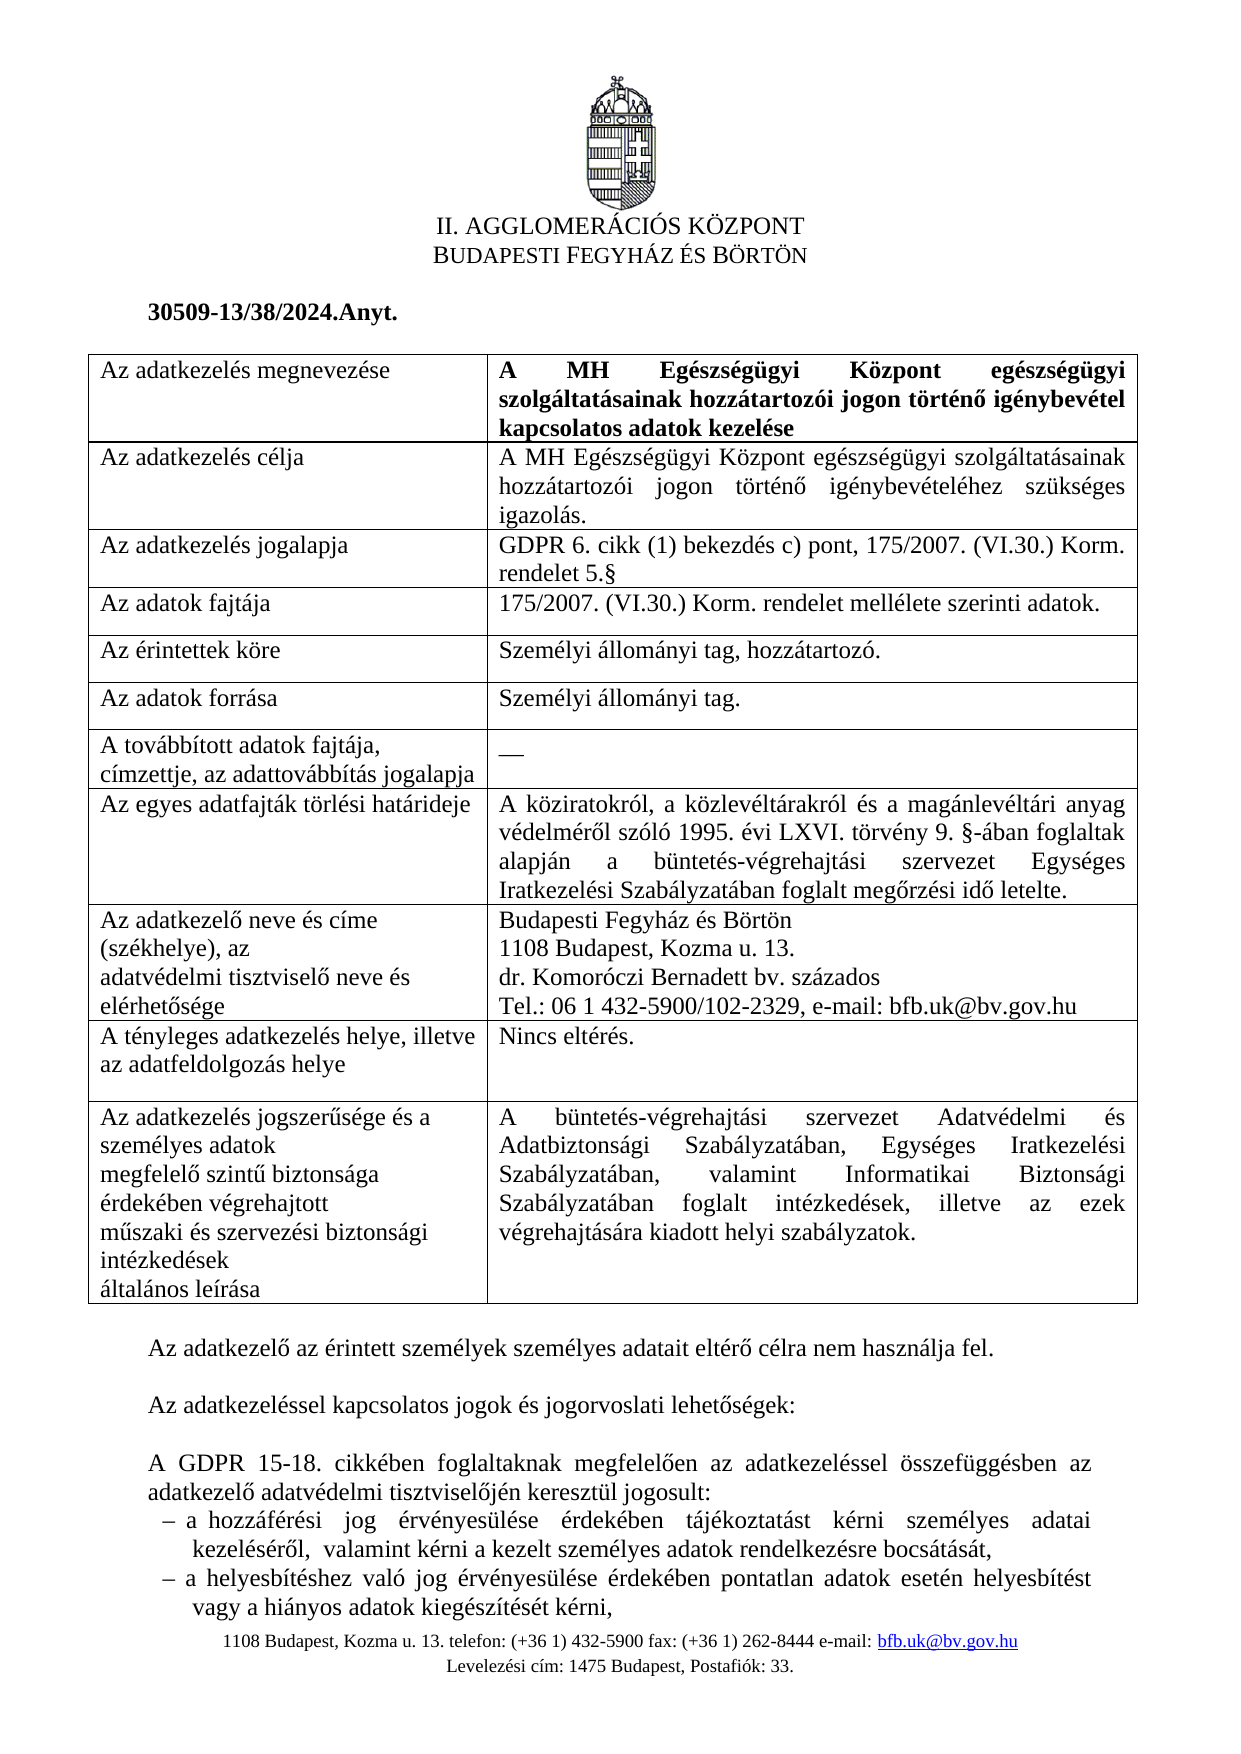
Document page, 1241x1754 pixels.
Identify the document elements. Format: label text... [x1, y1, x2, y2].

table_cell 175/2007. (VI.30.) Korm. rendelet mellélete szerinti adatok. [488, 588, 1137, 634]
table_cell Az egyes adatfajták törlési határideje [89, 789, 487, 904]
table_cell A köziratokról, a közlevéltárakról és a magánlevéltári anyag védelméről szóló 1995. évi LXVI. törvény 9. §-ában foglaltak alapján a büntetés-végrehajtási szervezet Egységes Iratkezelési Szabályzatában foglalt megőrzési idő letelte. [488, 789, 1137, 904]
table_cell Nincs eltérés. [488, 1021, 1137, 1101]
table_cell GDPR 6. cikk (1) bekezdés c) pont, 175/2007. (VI.30.) Korm. rendelet 5.§ [488, 530, 1137, 587]
table_cell Személyi állományi tag. [488, 683, 1137, 729]
table_cell __ [488, 730, 1137, 788]
table_cell Az adatkezelés jogalapja [89, 530, 487, 587]
table_cell Budapesti Fegyház és Börtön 1108 Budapest, Kozma u. 13. dr. Komoróczi Bernadett bv. százados Tel.: 06 1 432-5900/102-2329, e-mail: bfb.uk@bv.gov.hu [488, 905, 1137, 1020]
text 30509-13/38/2024.Anyt. [148, 297, 1092, 325]
table_cell A továbbított adatok fajtája, címzettje, az adattovábbítás jogalapja [89, 730, 487, 788]
table_header Az adatkezelés megnevezése [89, 355, 487, 441]
table_cell A MH Egészségügyi Központ egészségügyi szolgáltatásainak hozzátartozói jogon történő igénybevételéhez szükséges igazolás. [488, 443, 1137, 529]
table_cell Személyi állományi tag, hozzátartozó. [488, 636, 1137, 682]
text – a hozzáférési jog érvényesülése érdekében tájékoztatást kérni személyes adatai kezeléséről, valamint kérni a kezelt személyes adatok rendelkezésre bocsátását, [162, 1505, 1092, 1563]
table_cell Az adatok fajtája [89, 588, 487, 634]
table_cell Az adatok forrása [89, 683, 487, 729]
text – a helyesbítéshez való jog érvényesülése érdekében pontatlan adatok esetén helyesbítést vagy a hiányos adatok kiegészítését kérni, [162, 1563, 1092, 1620]
table_header A MH Egészségügyi Központ egészségügyi szolgáltatásainak hozzátartozói jogon történő igénybevétel kapcsolatos adatok kezelése [488, 355, 1137, 441]
picture [582, 73, 658, 212]
table_cell A büntetés-végrehajtási szervezet Adatvédelmi és Adatbiztonsági Szabályzatában, Egységes Iratkezelési Szabályzatában, valamint Informatikai Biztonsági Szabályzatában foglalt intézkedések, illetve az ezek végrehajtására kiadott helyi szabályzatok. [488, 1102, 1137, 1303]
text A GDPR 15-18. cikkében foglaltaknak megfelelően az adatkezeléssel összefüggésben az adatkezelő adatvédelmi tisztviselőjén keresztül jogosult: [148, 1448, 1092, 1505]
table_cell A tényleges adatkezelés helye, illetve az adatfeldolgozás helye [89, 1021, 487, 1101]
table_cell Az adatkezelő neve és címe (székhelye), az adatvédelmi tisztviselő neve és elérhetősége [89, 905, 487, 1020]
text Az adatkezelő az érintett személyek személyes adatait eltérő célra nem használja fel. [148, 1333, 1092, 1362]
table_cell Az adatkezelés jogszerűsége és a személyes adatok megfelelő szintű biztonsága érdekében végrehajtott műszaki és szervezési biztonsági intézkedések általános leírása [89, 1102, 487, 1303]
table_cell Az adatkezelés célja [89, 443, 487, 529]
table_cell Az érintettek köre [89, 636, 487, 682]
text Az adatkezeléssel kapcsolatos jogok és jogorvoslati lehetőségek: [148, 1390, 1092, 1419]
